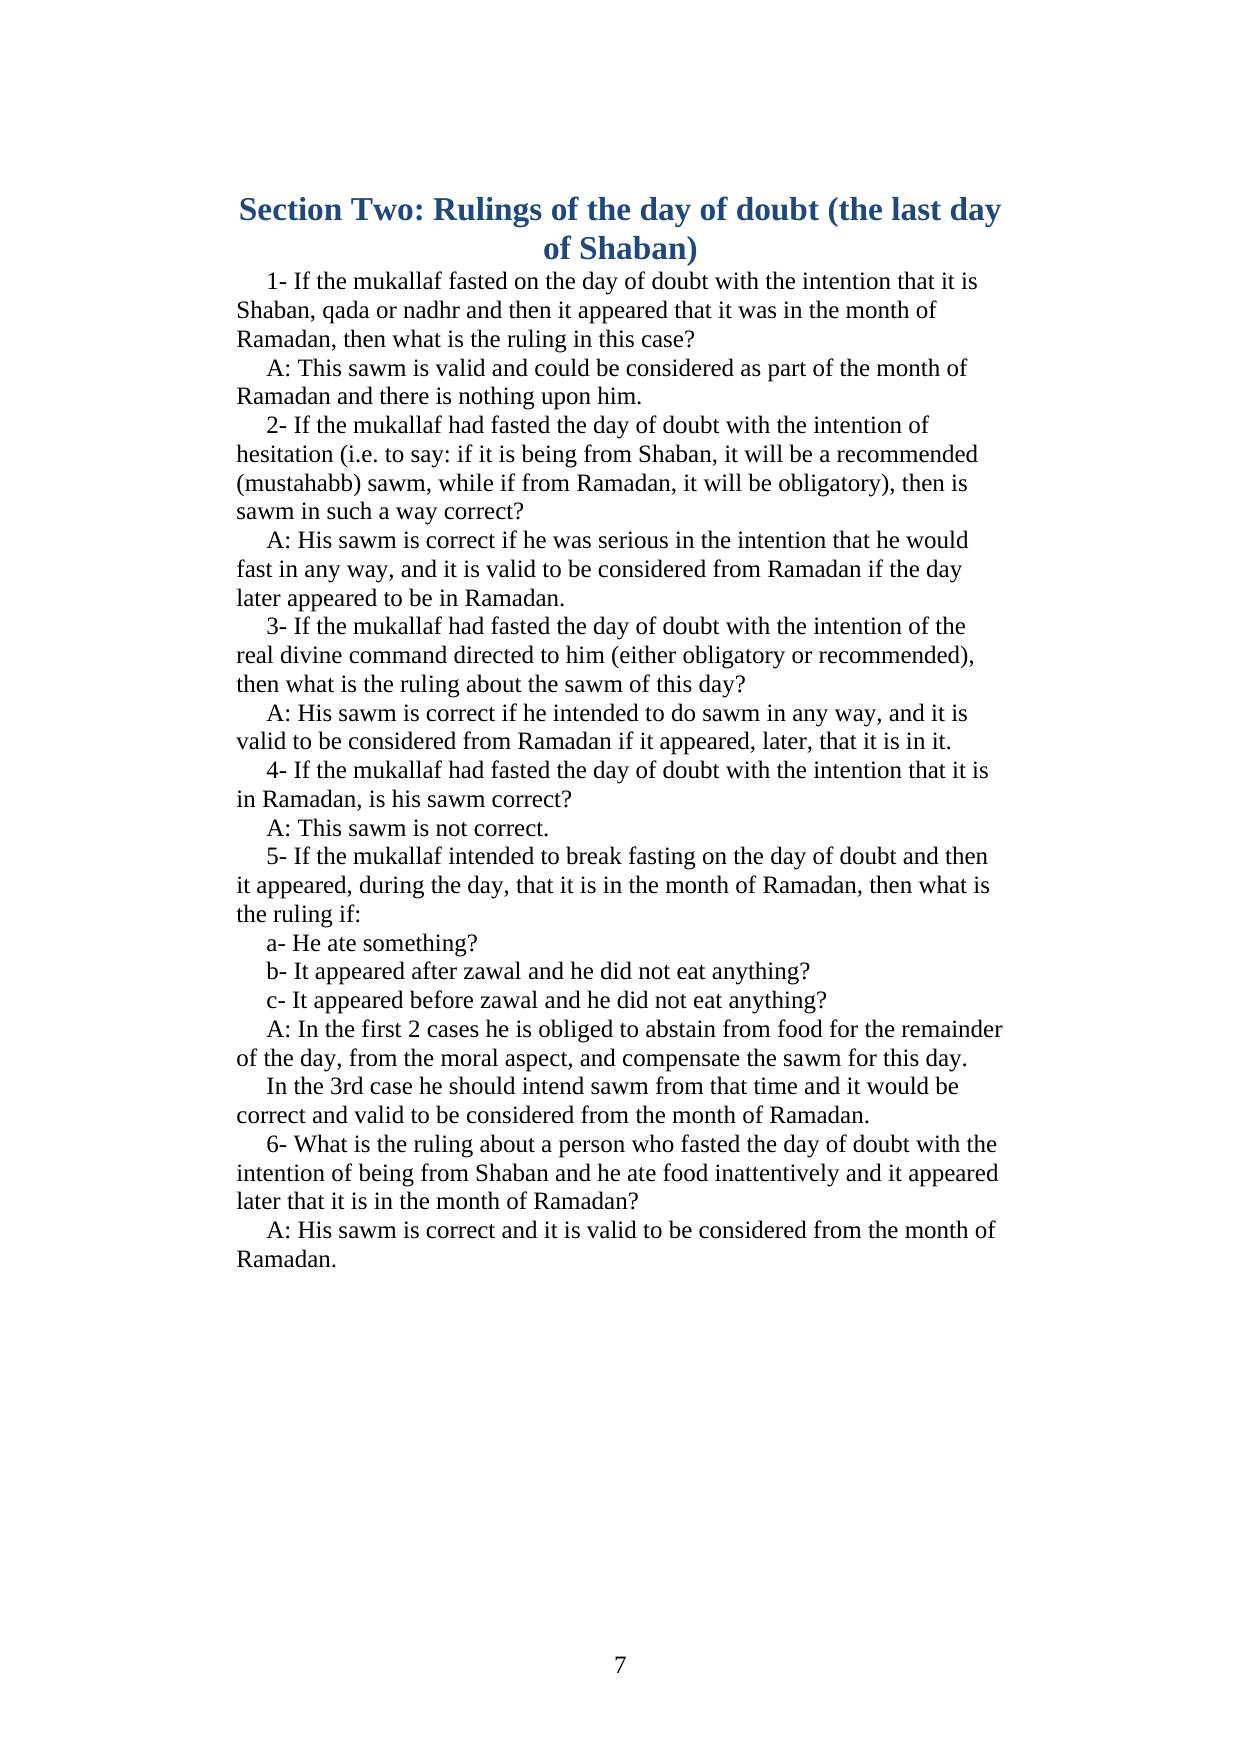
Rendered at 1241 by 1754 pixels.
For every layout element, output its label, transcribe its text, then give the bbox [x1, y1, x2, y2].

text In the 3rd case he should intend sawm from that time and it would be correct and valid to be considered from the month of Ramadan. [236, 1071, 1004, 1129]
text 2- If the mukallaf had fasted the day of doubt with the intention of hesitation (i.e. to say: if it is being from Shaban, it will be a recommended (mustahabb) sawm, while if from Ramadan, it will be obligatory), then is sawm in such a way correct? [236, 410, 1004, 525]
text 4- If the mukallaf had fasted the day of doubt with the intention that it is in Ramadan, is his sawm correct? [236, 755, 1004, 813]
subtitle Section Two: Rulings of the day of doubt (the last day of Shaban) [236, 190, 1004, 266]
text 3- If the mukallaf had fasted the day of doubt with the intention of the real divine command directed to him (either obligatory or recommended), then what is the ruling about the sawm of this day? [236, 611, 1004, 698]
text A: This sawm is not correct. [236, 813, 1004, 841]
text 5- If the mukallaf intended to break fasting on the day of doubt and then it appeared, during the day, that it is in the month of Ramadan, then what is the ruling if: [236, 841, 1004, 928]
text 6- What is the ruling about a person who fasted the day of doubt with the intention of being from Shaban and he ate food inattentively and it appeared later that it is in the month of Ramadan? [236, 1129, 1004, 1215]
text 1- If the mukallaf fasted on the day of doubt with the intention that it is Shaban, qada or nadhr and then it appeared that it was in the month of Ramadan, then what is the ruling in this case? [236, 266, 1004, 353]
text A: His sawm is correct and it is valid to be considered from the month of Ramadan. [236, 1215, 1004, 1273]
text A: His sawm is correct if he was serious in the intention that he would fast in any way, and it is valid to be considered from Ramadan if the day later appeared to be in Ramadan. [236, 525, 1004, 611]
text A: This sawm is valid and could be considered as part of the month of Ramadan and there is nothing upon him. [236, 353, 1004, 410]
text b- It appeared after zawal and he did not eat anything? [236, 956, 1004, 985]
text A: His sawm is correct if he intended to do sawm in any way, and it is valid to be considered from Ramadan if it appeared, later, that it is in it. [236, 698, 1004, 755]
text A: In the first 2 cases he is obliged to abstain from food for the remainder of the day, from the moral aspect, and compensate the sawm for this day. [236, 1014, 1004, 1071]
text c- It appeared before zawal and he did not eat anything? [236, 985, 1004, 1014]
text a- He ate something? [236, 928, 1004, 956]
